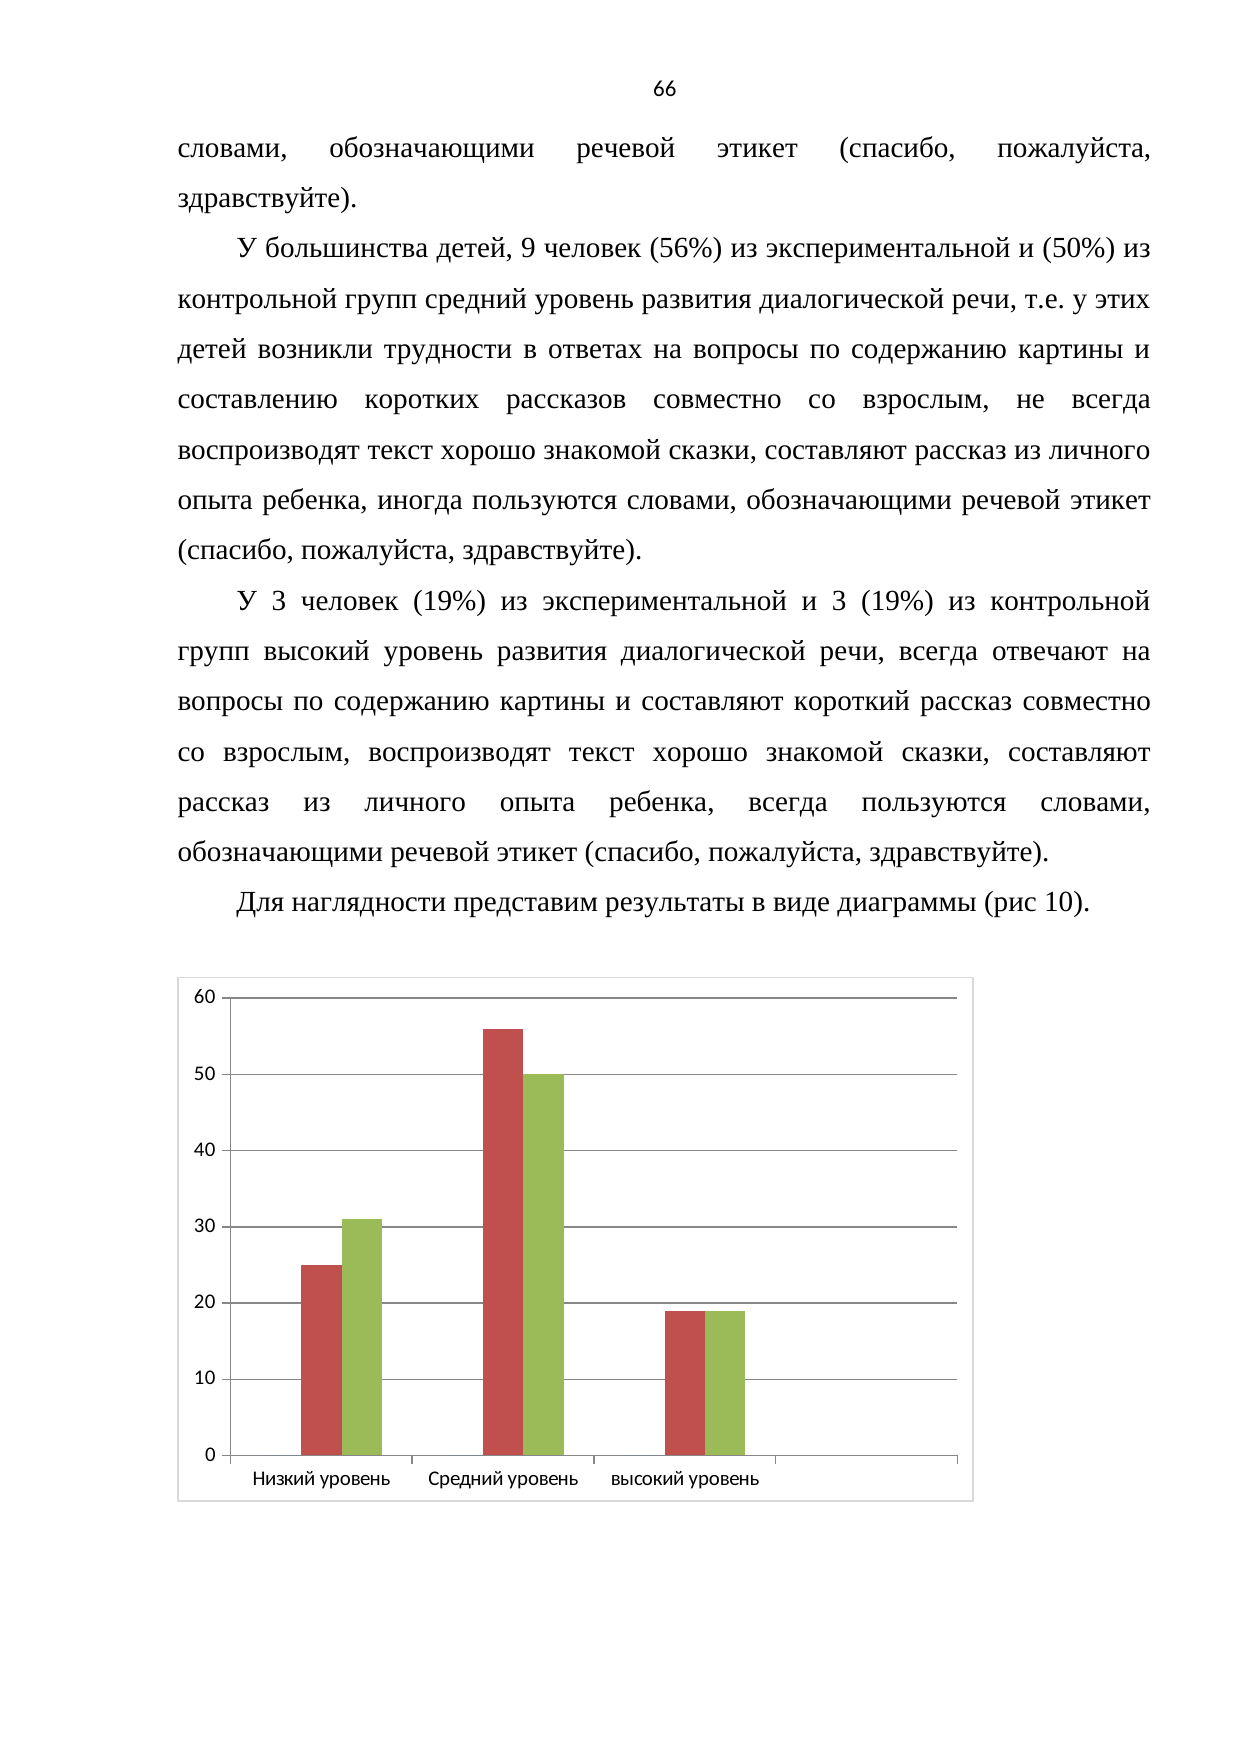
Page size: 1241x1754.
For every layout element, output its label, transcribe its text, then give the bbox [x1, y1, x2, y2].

text У большинства детей, 9 человек (56%) из экспериментальной и (50%) из контрольной групп средний уровень развития диалогической речи, т.е. у этих детей возникли трудности в ответах на вопросы по содержанию картины и составлению коротких рассказов совместно со взрослым, не всегда воспроизводят текст хорошо знакомой сказки, составляют рассказ из личного опыта ребенка, иногда пользуются словами, обозначающими речевой этикет (спасибо, пожалуйста, здравствуйте). [177, 231, 1152, 566]
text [177, 130, 1152, 214]
text У 3 человек (19%) из экспериментальной и 3 (19%) из контрольной групп высокий уровень развития диалогической речи, всегда отвечают на вопросы по содержанию картины и составляют короткий рассказ совместно со взрослым, воспроизводят текст хорошо знакомой сказки, составляют рассказ из личного опыта ребенка, всегда пользуются словами, обозначающими речевой этикет (спасибо, пожалуйста, здравствуйте). [177, 583, 1152, 868]
text Для наглядности представим результаты в виде диаграммы (рис 10). [177, 884, 1152, 918]
